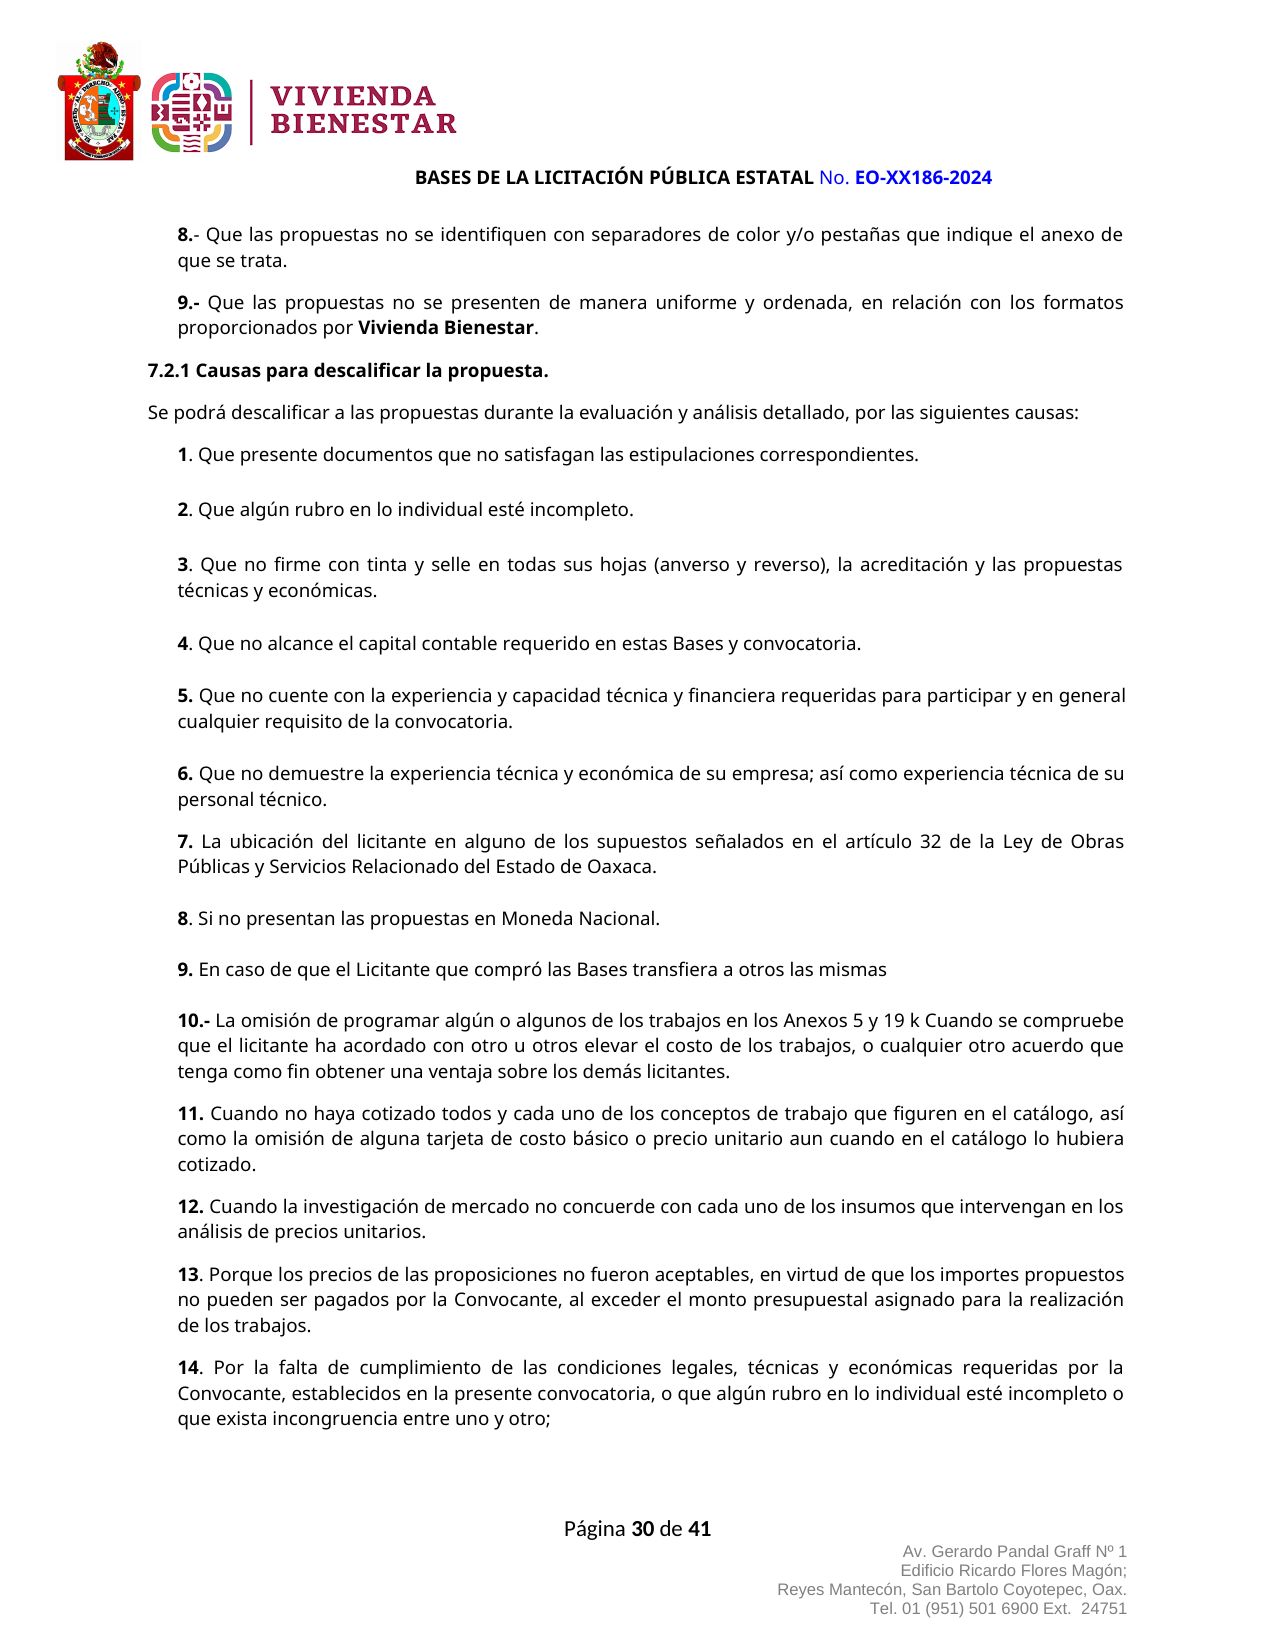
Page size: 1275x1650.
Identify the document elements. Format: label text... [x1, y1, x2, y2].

text 8.- Que las propuestas no se identifiquen con separadores de color y/o pestañas que indique el anexo de que se trata. [177, 221, 1125, 272]
text 13. Porque los precios de las proposiciones no fueron aceptables, en virtud de que los importes propuestos no pueden ser pagados por la Convocante, al exceder el monto presupuestal asignado para la realización de los trabajos. [177, 1261, 1125, 1338]
text Se podrá descalificar a las propuestas durante la evaluación y análisis detallado, por las siguientes causas: [148, 399, 1125, 424]
text 6. Que no demuestre la experiencia técnica y económica de su empresa; así como experiencia técnica de su personal técnico. [177, 761, 1125, 812]
picture [147, 64, 473, 161]
text 2. Que algún rubro en lo individual esté incompleto. [177, 496, 1125, 522]
text 3. Que no firme con tinta y selle en todas sus hojas (anverso y reverso), la acreditación y las propuestas técnicas y económicas. [177, 552, 1125, 603]
text 11. Cuando no haya cotizado todos y cada uno de los conceptos de trabajo que figuren en el catálogo, así como la omisión de alguna tarjeta de costo básico o precio unitario aun cuando en el catálogo lo hubiera cotizado. [177, 1100, 1125, 1177]
picture [55, 41, 143, 163]
text 9. En caso de que el Licitante que compró las Bases transfiera a otros las mismas [177, 956, 1098, 981]
text 7.2.1 Causas para descalificar la propuesta. [148, 357, 1125, 382]
text 4. Que no alcance el capital contable requerido en estas Bases y convocatoria. [177, 630, 1127, 655]
text 5. Que no cuente con la experiencia y capacidad técnica y financiera requeridas para participar y en general cualquier requisito de la convocatoria. [177, 682, 1127, 733]
text 1. Que presente documentos que no satisfagan las estipulaciones correspondientes. [177, 441, 1125, 467]
text 10.- La omisión de programar algún o algunos de los trabajos en los Anexos 5 y 19 k Cuando se compruebe que el licitante ha acordado con otro u otros elevar el costo de los trabajos, o cualquier otro acuerdo que tenga como fin obtener una ventaja sobre los demás licitantes. [177, 1007, 1125, 1083]
text 14. Por la falta de cumplimiento de las condiciones legales, técnicas y económicas requeridas por la Convocante, establecidos en la presente convocatoria, o que algún rubro en lo individual esté incompleto o que exista incongruencia entre uno y otro; [177, 1354, 1125, 1431]
text 8. Si no presentan las propuestas en Moneda Nacional. [177, 905, 1125, 930]
text 12. Cuando la investigación de mercado no concuerde con cada uno de los insumos que intervengan en los análisis de precios unitarios. [177, 1193, 1125, 1244]
text 9.- Que las propuestas no se presenten de manera uniforme y ordenada, en relación con los formatos proporcionados por Vivienda Bienestar. [177, 289, 1125, 340]
text 7. La ubicación del licitante en alguno de los supuestos señalados en el artículo 32 de la Ley de Obras Públicas y Servicios Relacionado del Estado de Oaxaca. [177, 828, 1125, 879]
